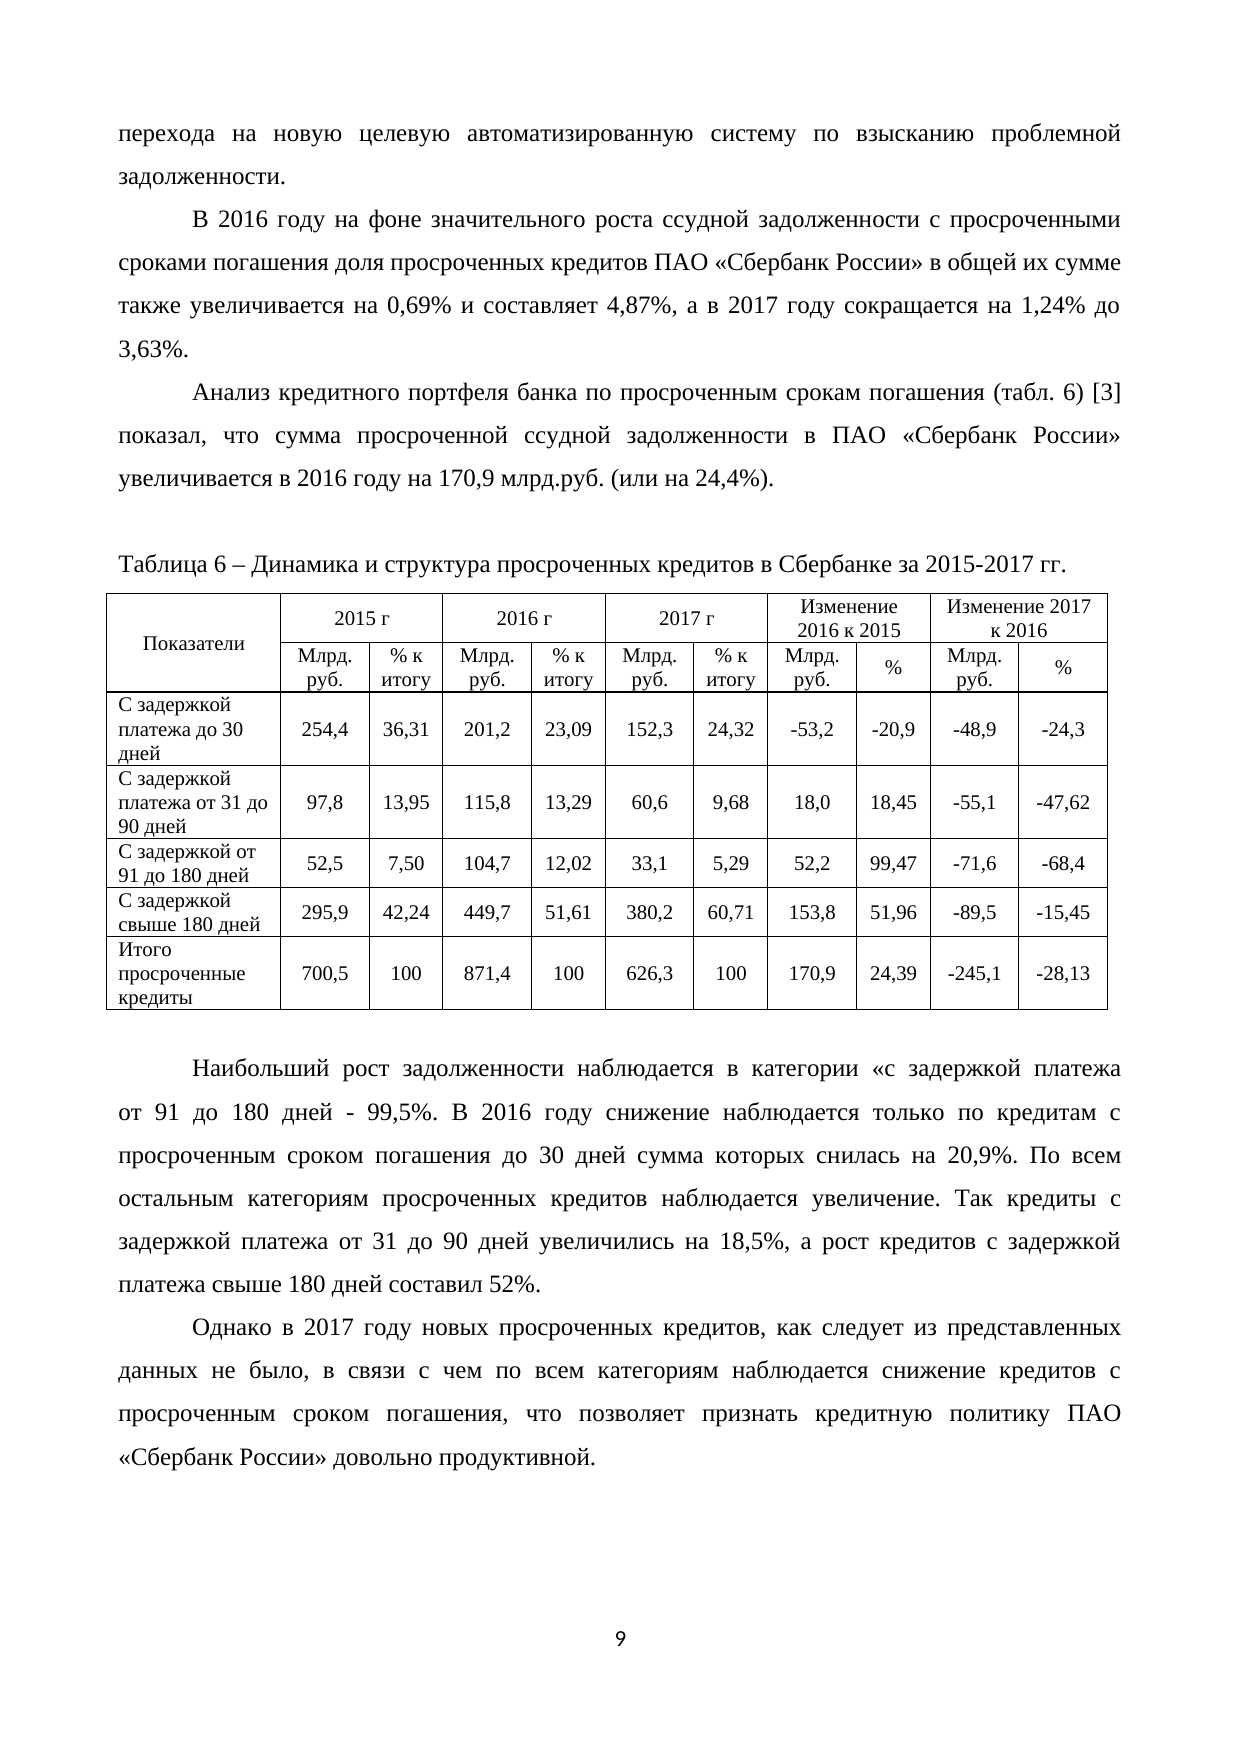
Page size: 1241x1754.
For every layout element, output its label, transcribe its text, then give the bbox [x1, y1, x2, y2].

table_cell 700,5 [281, 937, 369, 1009]
table_cell -53,2 [768, 693, 856, 764]
table_cell 152,3 [606, 693, 693, 764]
table_cell 42,24 [370, 888, 442, 936]
table_cell С задержкой от 91 до 180 дней [107, 839, 280, 887]
table_cell % [1019, 643, 1107, 691]
text Однако в 2017 году новых просроченных кредитов, как следует из представленных данных не было, в связи с чем по всем категориям наблюдается снижение кредитов с просроченным сроком погашения, что позволяет признать кредитную политику ПАО «Сбербанк России» довольно продуктивной. [118, 1312, 1122, 1470]
table_cell 23,09 [532, 693, 605, 764]
table_cell С задержкой свыше 180 дней [107, 888, 280, 936]
table_cell 9,68 [694, 766, 767, 838]
table_cell 449,7 [443, 888, 531, 936]
table_cell -48,9 [931, 693, 1018, 764]
table_cell -15,45 [1019, 888, 1107, 936]
table_cell 5,29 [694, 839, 767, 887]
table_cell Млрд. руб. [931, 643, 1018, 691]
table_cell -71,6 [931, 839, 1018, 887]
text Наибольший рост задолженности наблюдается в категории «с задержкой платежа от 91 до 180 дней - 99,5%. В 2016 году снижение наблюдается только по кредитам с просроченным сроком погашения до 30 дней сумма которых снилась на 20,9%. По всем остальным категориям просроченных кредитов наблюдается увеличение. Так кредиты с задержкой платежа от 31 до 90 дней увеличились на 18,5%, а рост кредитов с задержкой платежа свыше 180 дней составил 52%. [118, 1053, 1122, 1298]
table_cell Млрд. руб. [281, 643, 369, 691]
table_cell 52,5 [281, 839, 369, 887]
table_cell 52,2 [768, 839, 856, 887]
table_cell С задержкой платежа от 31 до 90 дней [107, 766, 280, 838]
table_cell 626,3 [606, 937, 693, 1009]
table_cell Млрд. руб. [443, 643, 531, 691]
table_cell Итого просроченные кредиты [107, 937, 280, 1009]
table_header Изменение 2016 к 2015 [768, 594, 930, 642]
table_cell 295,9 [281, 888, 369, 936]
table_cell 7,50 [370, 839, 442, 887]
table_cell -28,13 [1019, 937, 1107, 1009]
table_cell Млрд. руб. [768, 643, 856, 691]
table_cell 60,6 [606, 766, 693, 838]
table_cell 871,4 [443, 937, 531, 1009]
table_cell 100 [532, 937, 605, 1009]
table_header Изменение 2017 к 2016 [931, 594, 1107, 642]
table_cell 100 [370, 937, 442, 1009]
table_cell -55,1 [931, 766, 1018, 838]
table_cell % к итогу [694, 643, 767, 691]
table_cell % [857, 643, 930, 691]
table_cell 97,8 [281, 766, 369, 838]
table_header 2015 г [281, 594, 442, 642]
table_cell 24,32 [694, 693, 767, 764]
text В 2016 году на фоне значительного роста ссудной задолженности с просроченными сроками погашения доля просроченных кредитов ПАО «Сбербанк России» в общей их сумме также увеличивается на 0,69% и составляет 4,87%, а в 2017 году сокращается на 1,24% до 3,63%. [118, 204, 1122, 362]
table_cell -89,5 [931, 888, 1018, 936]
text Таблица 6 – Динамика и структура просроченных кредитов в Сбербанке за 2015-2017 гг. [118, 549, 1122, 578]
table_cell 201,2 [443, 693, 531, 764]
table_cell % к итогу [370, 643, 442, 691]
table_cell 13,95 [370, 766, 442, 838]
table_cell -20,9 [857, 693, 930, 764]
table_cell 36,31 [370, 693, 442, 764]
table_cell 12,02 [532, 839, 605, 887]
table_cell -24,3 [1019, 693, 1107, 764]
table_cell 380,2 [606, 888, 693, 936]
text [118, 118, 1122, 190]
table_header Показатели [107, 594, 280, 691]
table_cell 13,29 [532, 766, 605, 838]
table_cell 104,7 [443, 839, 531, 887]
table_header 2016 г [443, 594, 605, 642]
table_cell 24,39 [857, 937, 930, 1009]
table_cell 60,71 [694, 888, 767, 936]
table_header 2017 г [606, 594, 767, 642]
table_cell 170,9 [768, 937, 856, 1009]
table_cell С задержкой платежа до 30 дней [107, 693, 280, 764]
table_cell -47,62 [1019, 766, 1107, 838]
table_cell 99,47 [857, 839, 930, 887]
table_cell -245,1 [931, 937, 1018, 1009]
table_cell 51,61 [532, 888, 605, 936]
table_cell % к итогу [532, 643, 605, 691]
table_cell 18,0 [768, 766, 856, 838]
table_cell 153,8 [768, 888, 856, 936]
table_cell 51,96 [857, 888, 930, 936]
table_cell 115,8 [443, 766, 531, 838]
table_cell 100 [694, 937, 767, 1009]
text Анализ кредитного портфеля банка по просроченным срокам погашения (табл. 6) [3] показал, что сумма просроченной ссудной задолженности в ПАО «Сбербанк России» увеличивается в 2016 году на 170,9 млрд.руб. (или на 24,4%). [118, 377, 1122, 492]
table_cell -68,4 [1019, 839, 1107, 887]
table_cell 254,4 [281, 693, 369, 764]
table_cell 18,45 [857, 766, 930, 838]
table_cell Млрд. руб. [606, 643, 693, 691]
table_cell 33,1 [606, 839, 693, 887]
